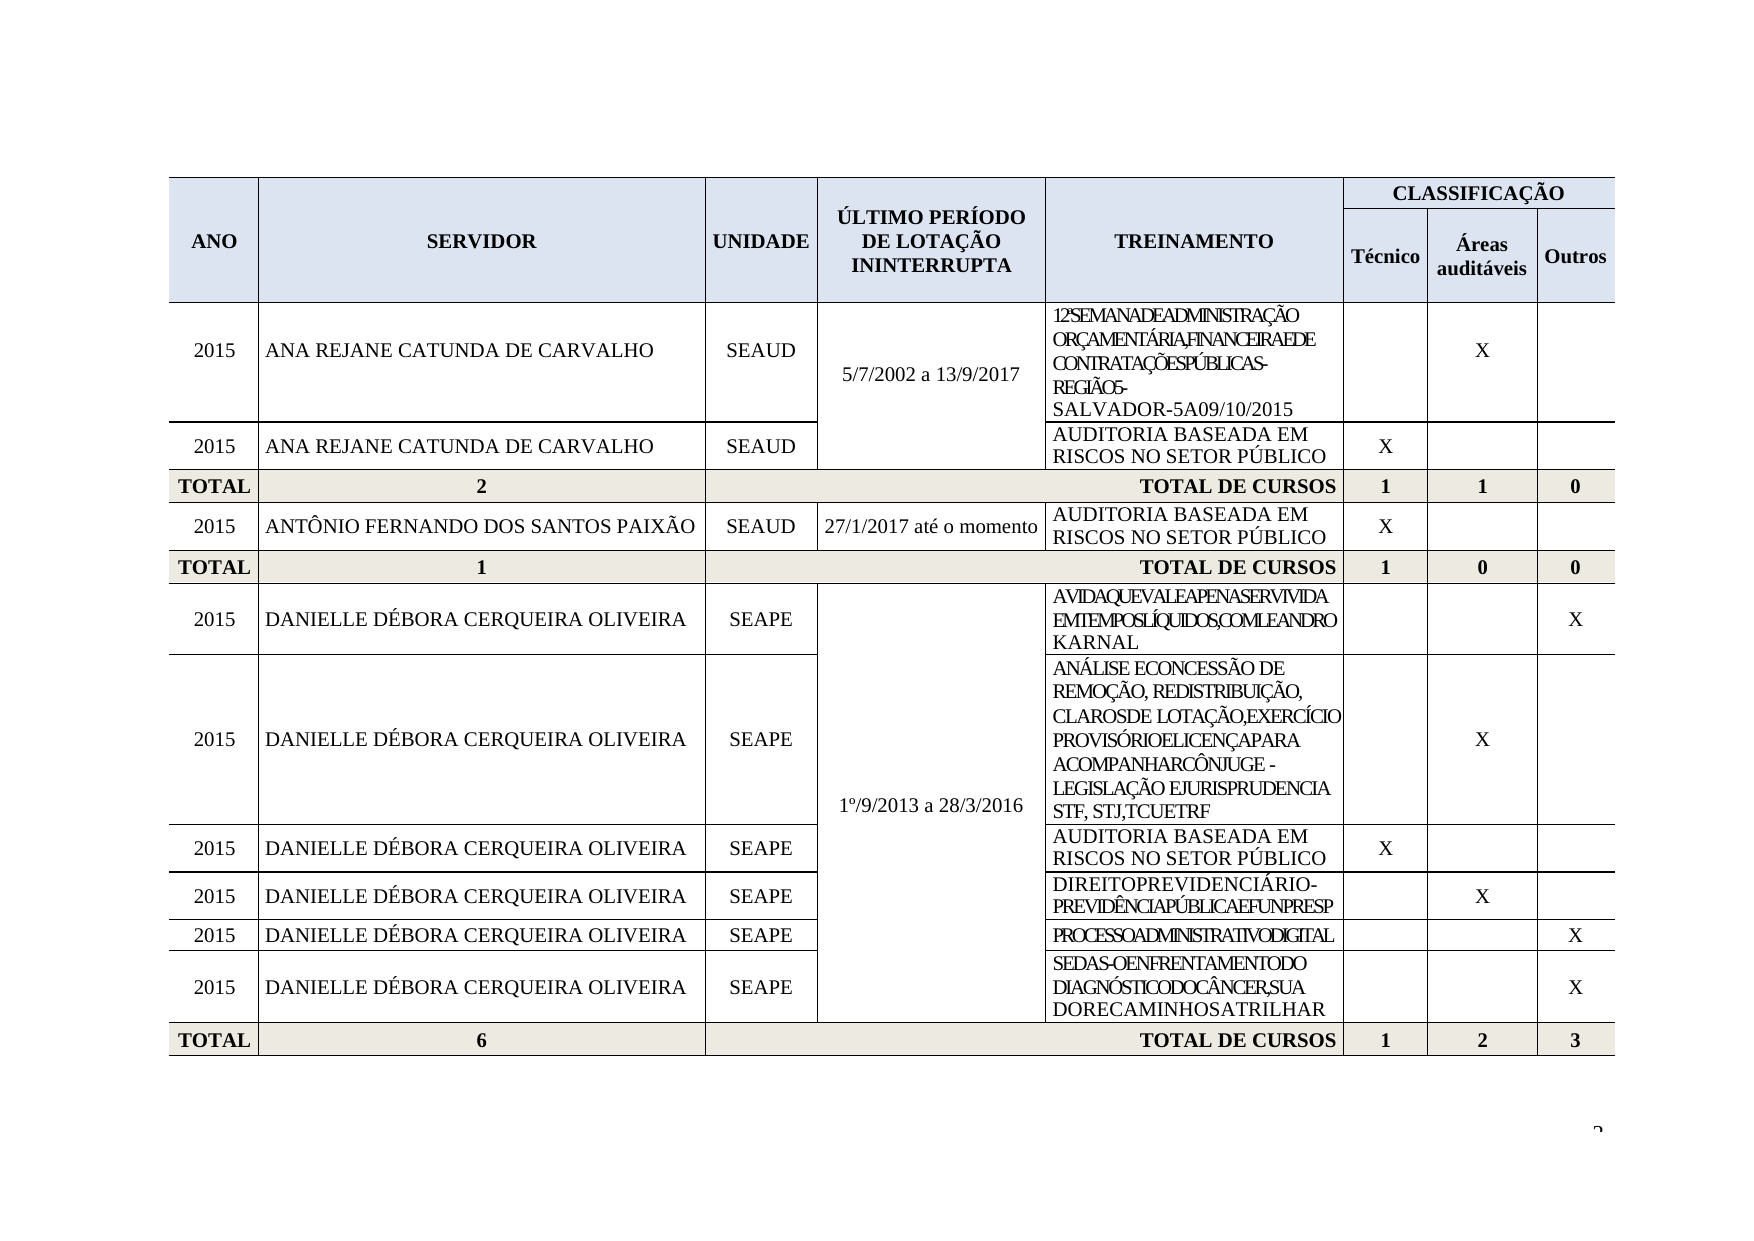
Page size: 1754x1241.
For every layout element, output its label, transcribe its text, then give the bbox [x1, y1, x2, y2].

table_cell 2 [259, 470, 705, 502]
table_cell ANA REJANE CATUNDA DE CARVALHO [259, 303, 705, 421]
table_cell 5/7/2002 a 13/9/2017 [818, 303, 1045, 469]
table_cell DANIELLE DÉBORA CERQUEIRA OLIVEIRA [259, 584, 705, 654]
table_cell SEAPE [706, 825, 817, 871]
table_cell TOTAL DE CURSOS [706, 551, 1343, 582]
table_cell TOTAL [169, 470, 258, 502]
table_cell Áreas auditáveis [1428, 209, 1537, 302]
table_cell ANÁLISE ECONCESSÃO DE REMOÇÃO, REDISTRIBUIÇÃO, CLAROSDE LOTAÇÃO,EXERCÍCIO PROVISÓRIOELICENÇAPARA ACOMPANHARCÔNJUGE - LEGISLAÇÃO EJURISPRUDENCIA STF, STJ,TCUETRF [1046, 655, 1343, 824]
table_header ANO [169, 178, 258, 302]
table_cell AVIDAQUEVALEAPENASERVIVIDA EMTEMPOSLÍQUIDOS,COMLEANDRO KARNAL [1046, 584, 1343, 654]
table_header CLASSIFICAÇÃO [1344, 178, 1615, 208]
table_cell [1344, 951, 1427, 1022]
table_cell SEAPE [706, 584, 817, 654]
table_cell X [1538, 951, 1615, 1022]
table_cell SEAPE [706, 655, 817, 824]
table_cell X [1428, 655, 1537, 824]
table_cell 2015 [169, 825, 258, 871]
table_cell 2015 [169, 423, 258, 469]
table_cell ANTÔNIO FERNANDO DOS SANTOS PAIXÃO [259, 503, 705, 550]
table_header UNIDADE [706, 178, 817, 302]
table_cell 27/1/2017 até o momento [818, 503, 1045, 550]
table_cell X [1344, 825, 1427, 871]
table_cell TOTAL [169, 1023, 258, 1055]
table_cell 2 [1428, 1023, 1537, 1055]
table_cell AUDITORIA BASEADA EM RISCOS NO SETOR PÚBLICO [1046, 423, 1343, 469]
table_cell 6 [259, 1023, 705, 1055]
table_header TREINAMENTO [1046, 178, 1343, 302]
table_cell AUDITORIA BASEADA EM RISCOS NO SETOR PÚBLICO [1046, 825, 1343, 871]
table_cell AUDITORIA BASEADA EM RISCOS NO SETOR PÚBLICO [1046, 503, 1343, 550]
table_cell 1º/9/2013 a 28/3/2016 [818, 584, 1045, 1022]
table_cell SEAUD [706, 423, 817, 469]
table_cell 0 [1538, 470, 1615, 502]
table_cell 2015 [169, 655, 258, 824]
table_cell SEAUD [706, 303, 817, 421]
table_cell TOTAL [169, 551, 258, 582]
table_cell 2015 [169, 584, 258, 654]
table_cell DANIELLE DÉBORA CERQUEIRA OLIVEIRA [259, 920, 705, 950]
table_cell [1344, 655, 1427, 824]
table_cell [1428, 423, 1537, 469]
table_cell [1538, 825, 1615, 871]
table_header SERVIDOR [259, 178, 705, 302]
table_cell DANIELLE DÉBORA CERQUEIRA OLIVEIRA [259, 825, 705, 871]
table_cell 12ªSEMANADEADMINISTRAÇÃO ORÇAMENTÁRIA,FINANCEIRAEDE CONTRATAÇÕESPÚBLICAS-REGIÃO5- SALVADOR-5A09/10/2015 [1046, 303, 1343, 421]
table_cell [1538, 303, 1615, 421]
table_cell SEAPE [706, 951, 817, 1022]
table_cell SEAUD [706, 503, 817, 550]
table_cell 2015 [169, 951, 258, 1022]
table_cell DANIELLE DÉBORA CERQUEIRA OLIVEIRA [259, 655, 705, 824]
table_cell DANIELLE DÉBORA CERQUEIRA OLIVEIRA [259, 951, 705, 1022]
table_cell Técnico [1344, 209, 1427, 302]
table_cell SEAPE [706, 873, 817, 919]
table_cell [1538, 873, 1615, 919]
table_cell 2015 [169, 503, 258, 550]
table_cell [1428, 503, 1537, 550]
table_cell X [1344, 423, 1427, 469]
table_cell TOTAL DE CURSOS [706, 470, 1343, 502]
table_cell TOTAL DE CURSOS [706, 1023, 1343, 1055]
table_cell [1538, 423, 1615, 469]
table_cell X [1538, 584, 1615, 654]
table_cell [1428, 951, 1537, 1022]
table_cell 3 [1538, 1023, 1615, 1055]
table_cell 1 [259, 551, 705, 582]
table_cell 1 [1344, 1023, 1427, 1055]
table_cell 0 [1538, 551, 1615, 582]
table_cell X [1428, 873, 1537, 919]
table_cell X [1538, 920, 1615, 950]
table_cell [1428, 584, 1537, 654]
table_cell [1428, 825, 1537, 871]
table_cell [1344, 303, 1427, 421]
table_cell [1344, 584, 1427, 654]
table_cell [1538, 655, 1615, 824]
table_header ÚLTIMO PERÍODO DE LOTAÇÃO ININTERRUPTA [818, 178, 1045, 302]
table_cell 1 [1344, 470, 1427, 502]
table_cell Outros [1538, 209, 1615, 302]
table_cell 0 [1428, 551, 1537, 582]
table_cell ANA REJANE CATUNDA DE CARVALHO [259, 423, 705, 469]
table_cell SEAPE [706, 920, 817, 950]
table_cell 2015 [169, 920, 258, 950]
table_cell X [1344, 503, 1427, 550]
table_cell 1 [1428, 470, 1537, 502]
table_cell 2015 [169, 873, 258, 919]
table_cell DANIELLE DÉBORA CERQUEIRA OLIVEIRA [259, 873, 705, 919]
table_cell 1 [1344, 551, 1427, 582]
table_cell [1538, 503, 1615, 550]
table_cell [1344, 920, 1427, 950]
table_cell DIREITOPREVIDENCIÁRIO- PREVIDÊNCIAPÚBLICAEFUNPRESP [1046, 873, 1343, 919]
table_cell [1428, 920, 1537, 950]
table_cell SEDAS-OENFRENTAMENTODO DIAGNÓSTICODOCÂNCER,SUA DORECAMINHOSATRILHAR [1046, 951, 1343, 1022]
table_cell [1344, 873, 1427, 919]
table_cell PROCESSOADMINISTRATIVODIGITAL [1046, 920, 1343, 950]
table_cell 2015 [169, 303, 258, 421]
table_cell X [1428, 303, 1537, 421]
